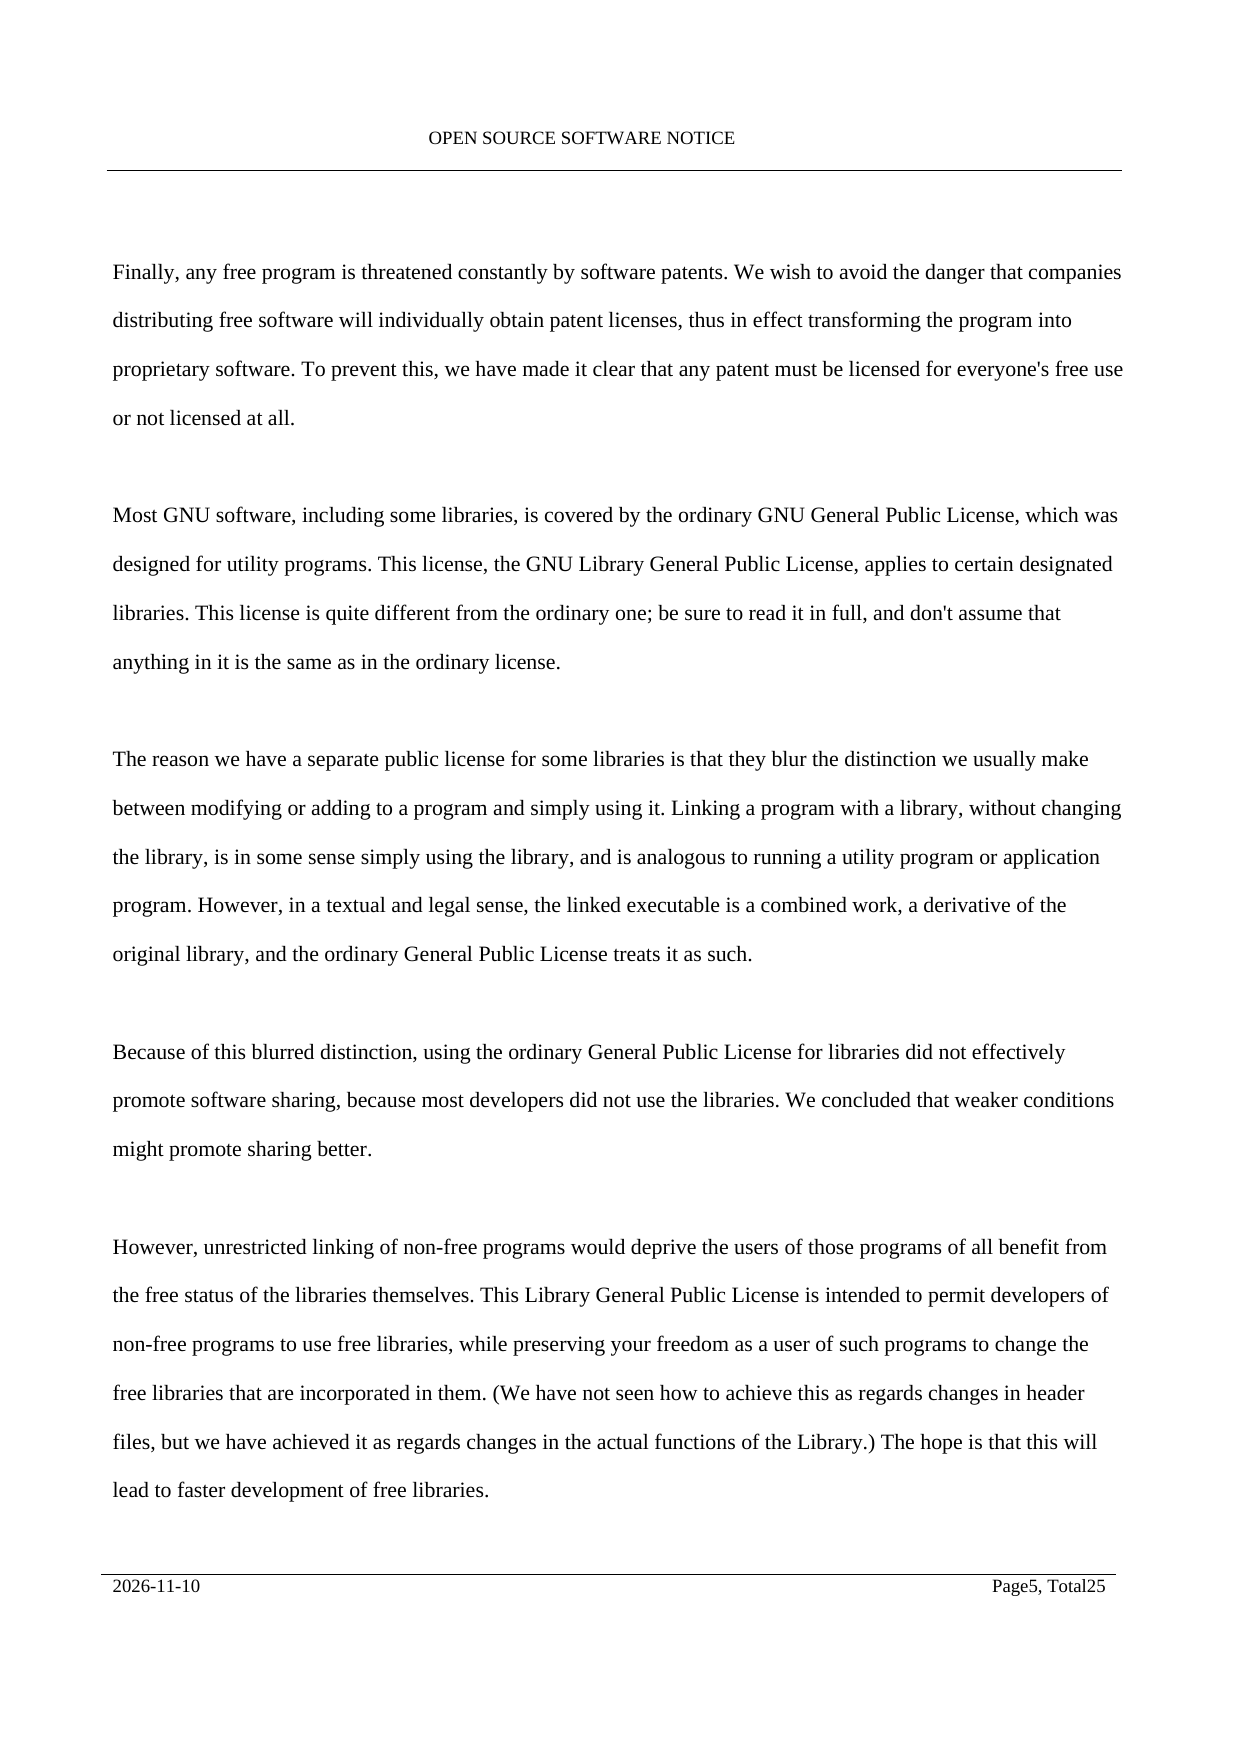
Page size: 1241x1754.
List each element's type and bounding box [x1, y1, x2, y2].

text [112, 206, 1128, 1506]
